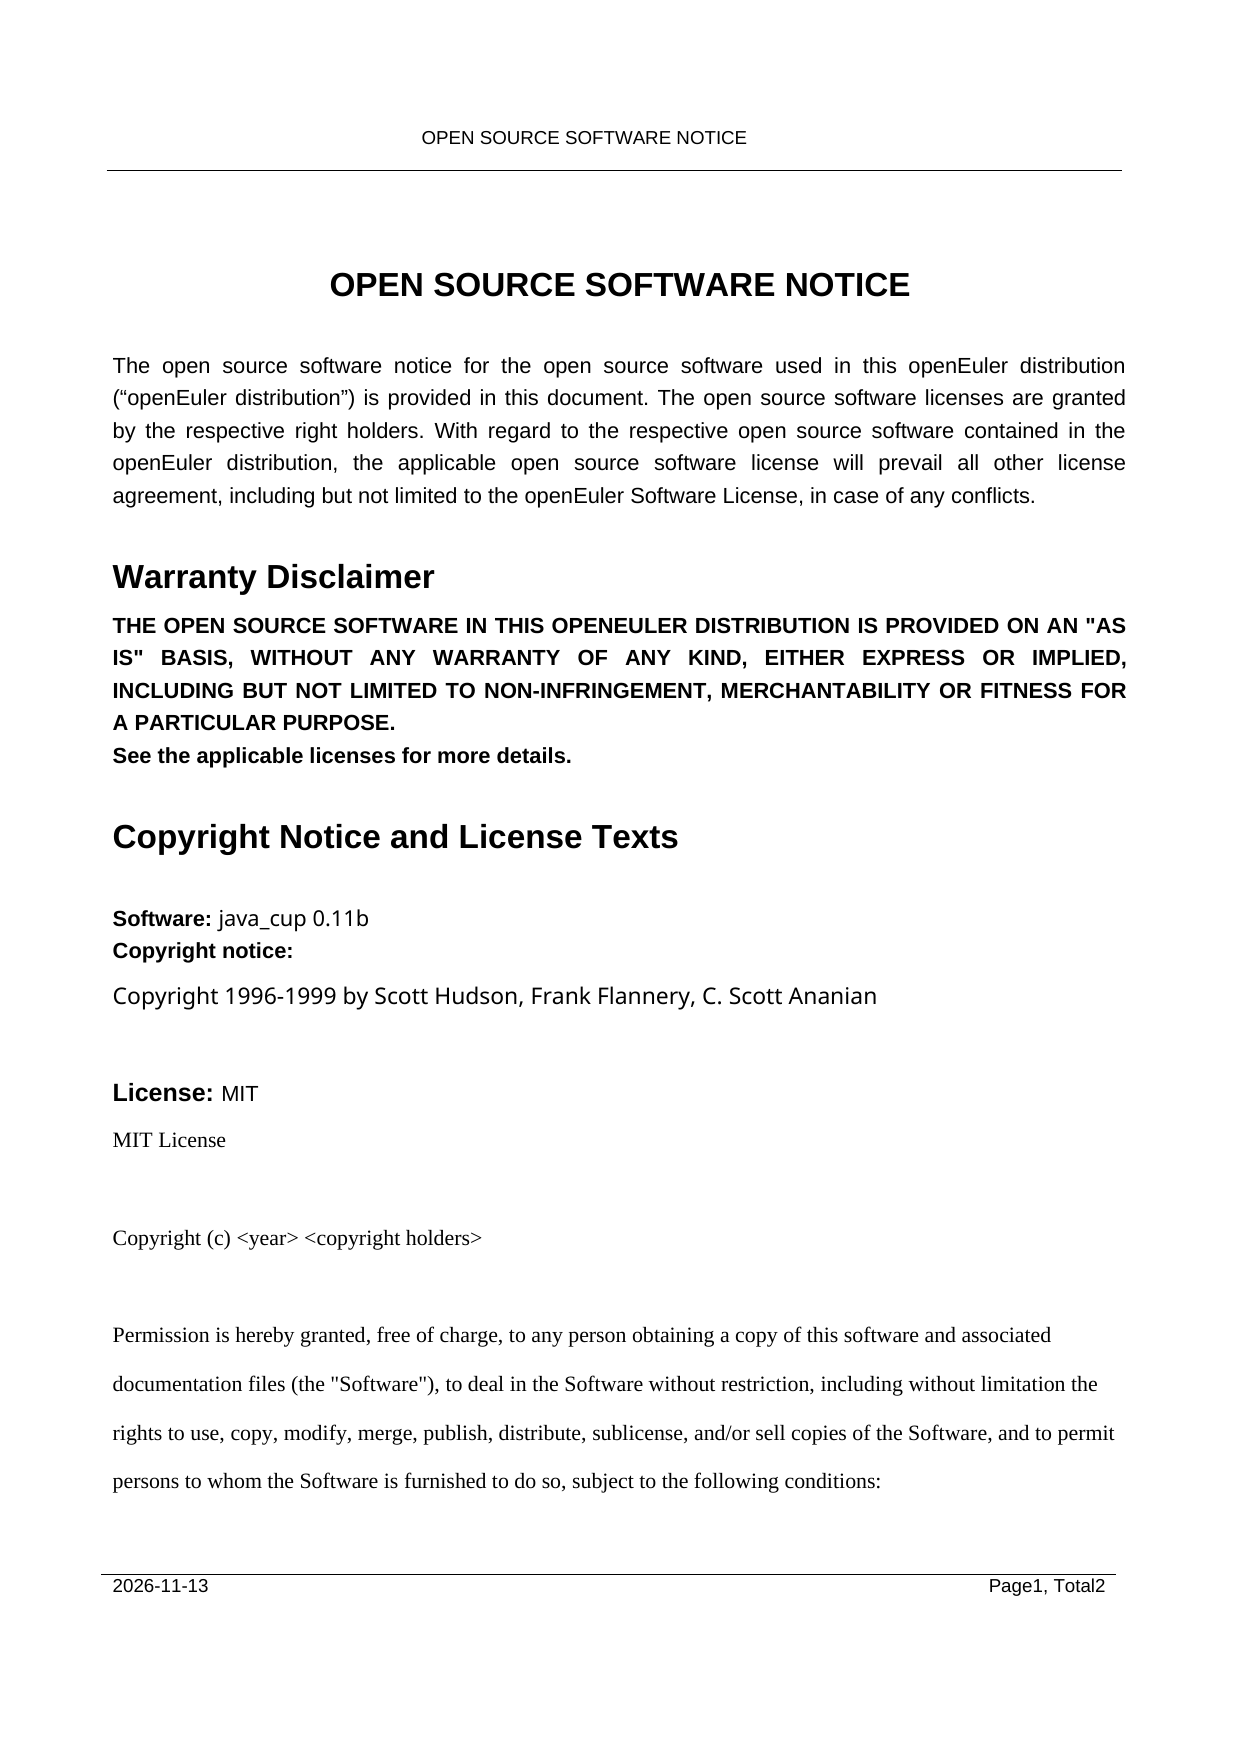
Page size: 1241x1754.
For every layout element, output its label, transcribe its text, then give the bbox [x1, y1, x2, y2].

text Software: java_cup 0.11b [112, 901, 1128, 934]
text Copyright Notice and License Texts [112, 804, 1128, 869]
text THE OPEN SOURCE SOFTWARE IN THIS OPENEULER DISTRIBUTION IS PROVIDED ON AN "AS IS" BASIS, WITHOUT ANY WARRANTY OF ANY KIND, EITHER EXPRESS OR IMPLIED, INCLUDING BUT NOT LIMITED TO NON-INFRINGEMENT, MERCHANTABILITY OR FITNESS FOR A PARTICULAR PURPOSE. See the applicable licenses for more details. [112, 609, 1128, 771]
text The open source software notice for the open source software used in this openEuler distribution (“openEuler distribution”) is provided in this document. The open source software licenses are granted by the respective right holders. With regard to the respective open source software contained in the openEuler distribution, the applicable open source software license will prevail all other license agreement, including but not limited to the openEuler Software License, in case of any conflicts. [112, 349, 1128, 511]
text Warranty Disclaimer [112, 544, 1128, 609]
text OPEN SOURCE SOFTWARE NOTICE [112, 251, 1128, 316]
text License: MIT [112, 1077, 1128, 1109]
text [112, 1123, 1128, 1497]
text Copyright 1996-1999 by Scott Hudson, Frank Flannery, C. Scott Ananian [112, 979, 1128, 1060]
text Copyright notice: [112, 934, 1128, 966]
